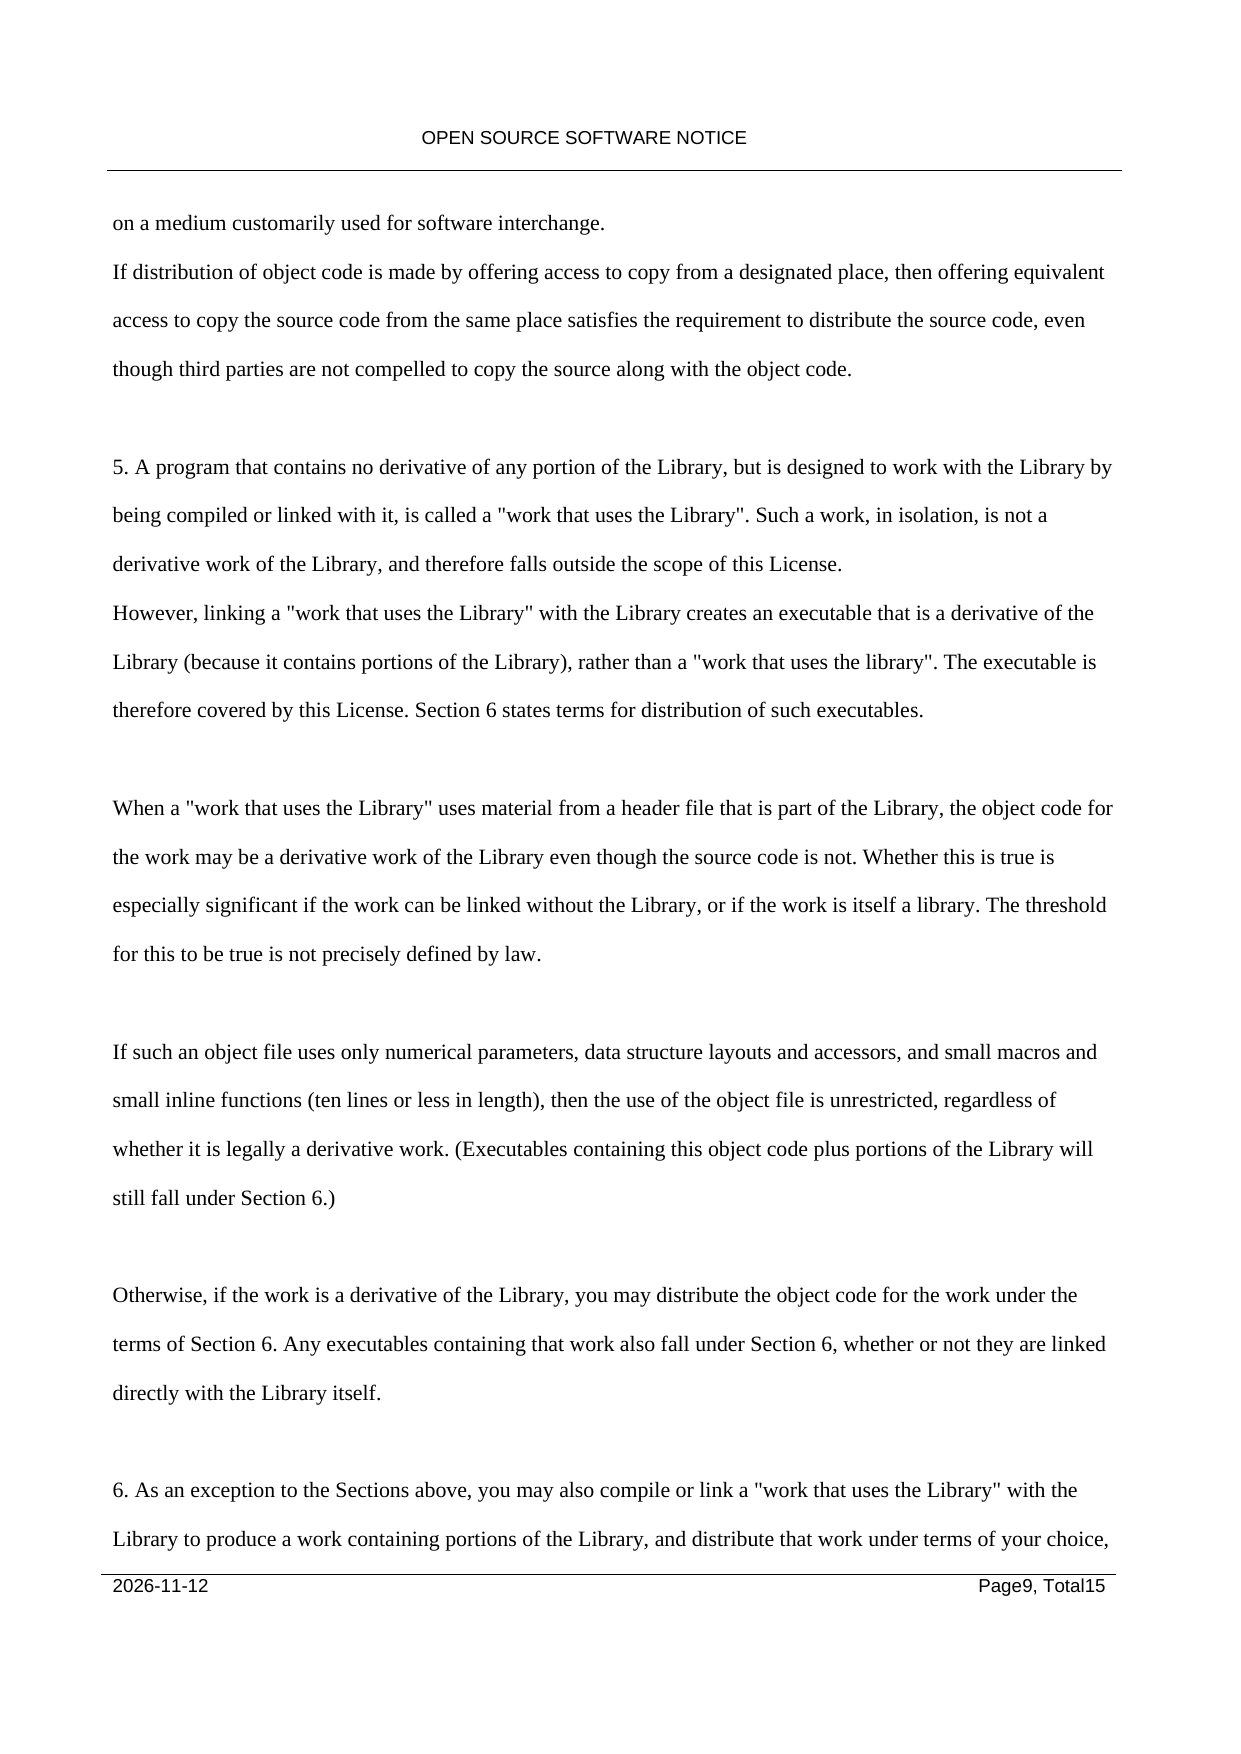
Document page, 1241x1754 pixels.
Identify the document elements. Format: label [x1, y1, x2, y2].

text [112, 206, 1128, 1555]
